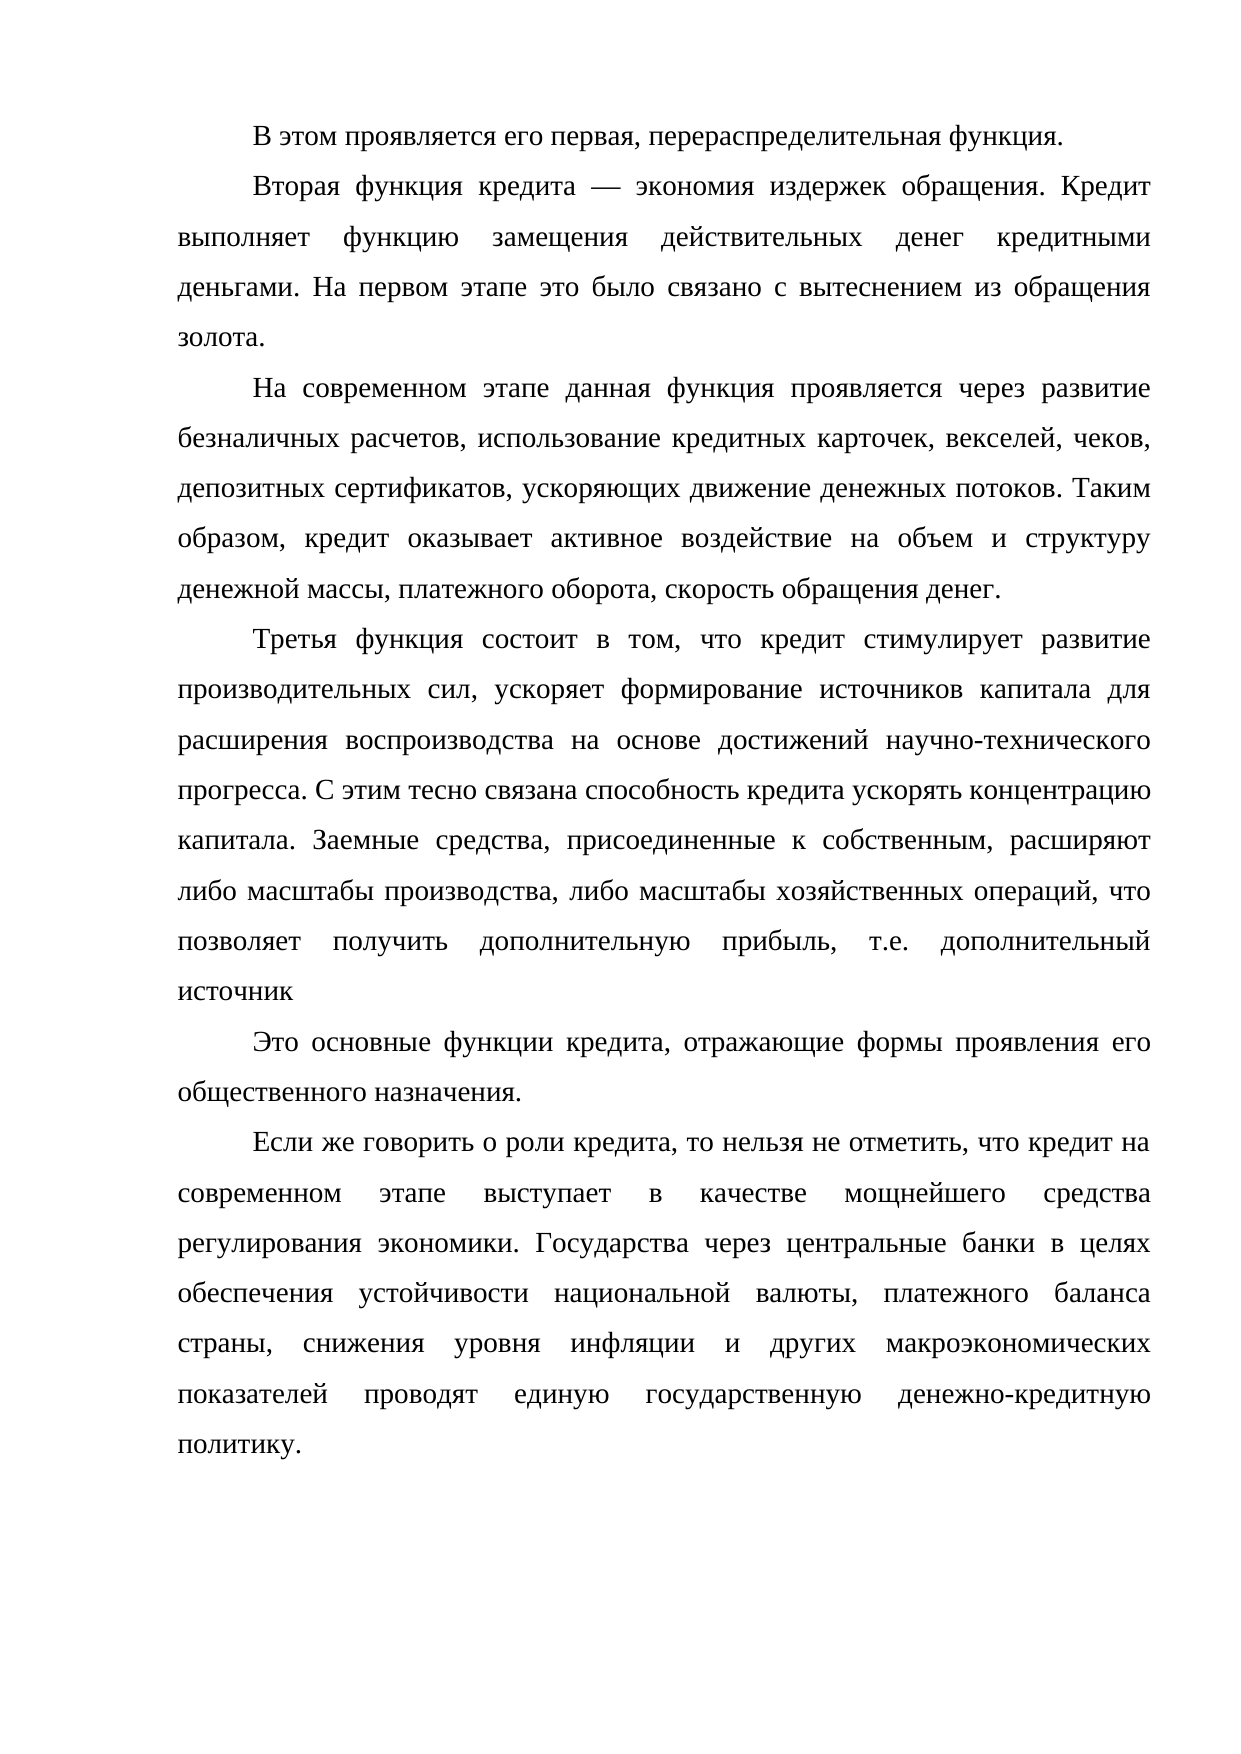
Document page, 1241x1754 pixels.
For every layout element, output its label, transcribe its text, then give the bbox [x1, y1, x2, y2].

text В этом проявляется его первая, перераспределительная функция. [177, 118, 1152, 152]
text На современном этапе данная функция проявляется через развитие безналичных расчетов, использование кредитных карточек, векселей, чеков, депозитных сертификатов, ускоряющих движение денежных потоков. Таким образом, кредит оказывает активное воздействие на объем и структуру денежной массы, платежного оборота, скорость обращения денег. [177, 370, 1152, 604]
text Если же говорить о роли кредита, то нельзя не отметить, что кредит на современном этапе выступает в качестве мощнейшего средства регулирования экономики. Государства через центральные банки в целях обеспечения устойчивости национальной валюты, платежного баланса страны, снижения уровня инфляции и других макроэкономических показателей проводят единую государственную денежно-кредитную политику. [177, 1124, 1152, 1460]
text Третья функция состоит в том, что кредит стимулирует развитие производительных сил, ускоряет формирование источников капитала для расширения воспроизводства на основе достижений научно-технического прогресса. С этим тесно связана способность кредита ускорять концентрацию капитала. Заемные средства, присоединенные к собственным, расширяют либо масштабы производства, либо масштабы хозяйственных операций, что позволяет получить дополнительную прибыль, т.е. дополнительный источник [177, 621, 1152, 1007]
text Это основные функции кредита, отражающие формы проявления его общественного назначения. [177, 1024, 1152, 1108]
text Вторая функция кредита — экономия издержек обращения. Кредит выполняет функцию замещения действительных денег кредитными деньгами. На первом этапе это было связано с вытеснением из обращения золота. [177, 168, 1152, 353]
